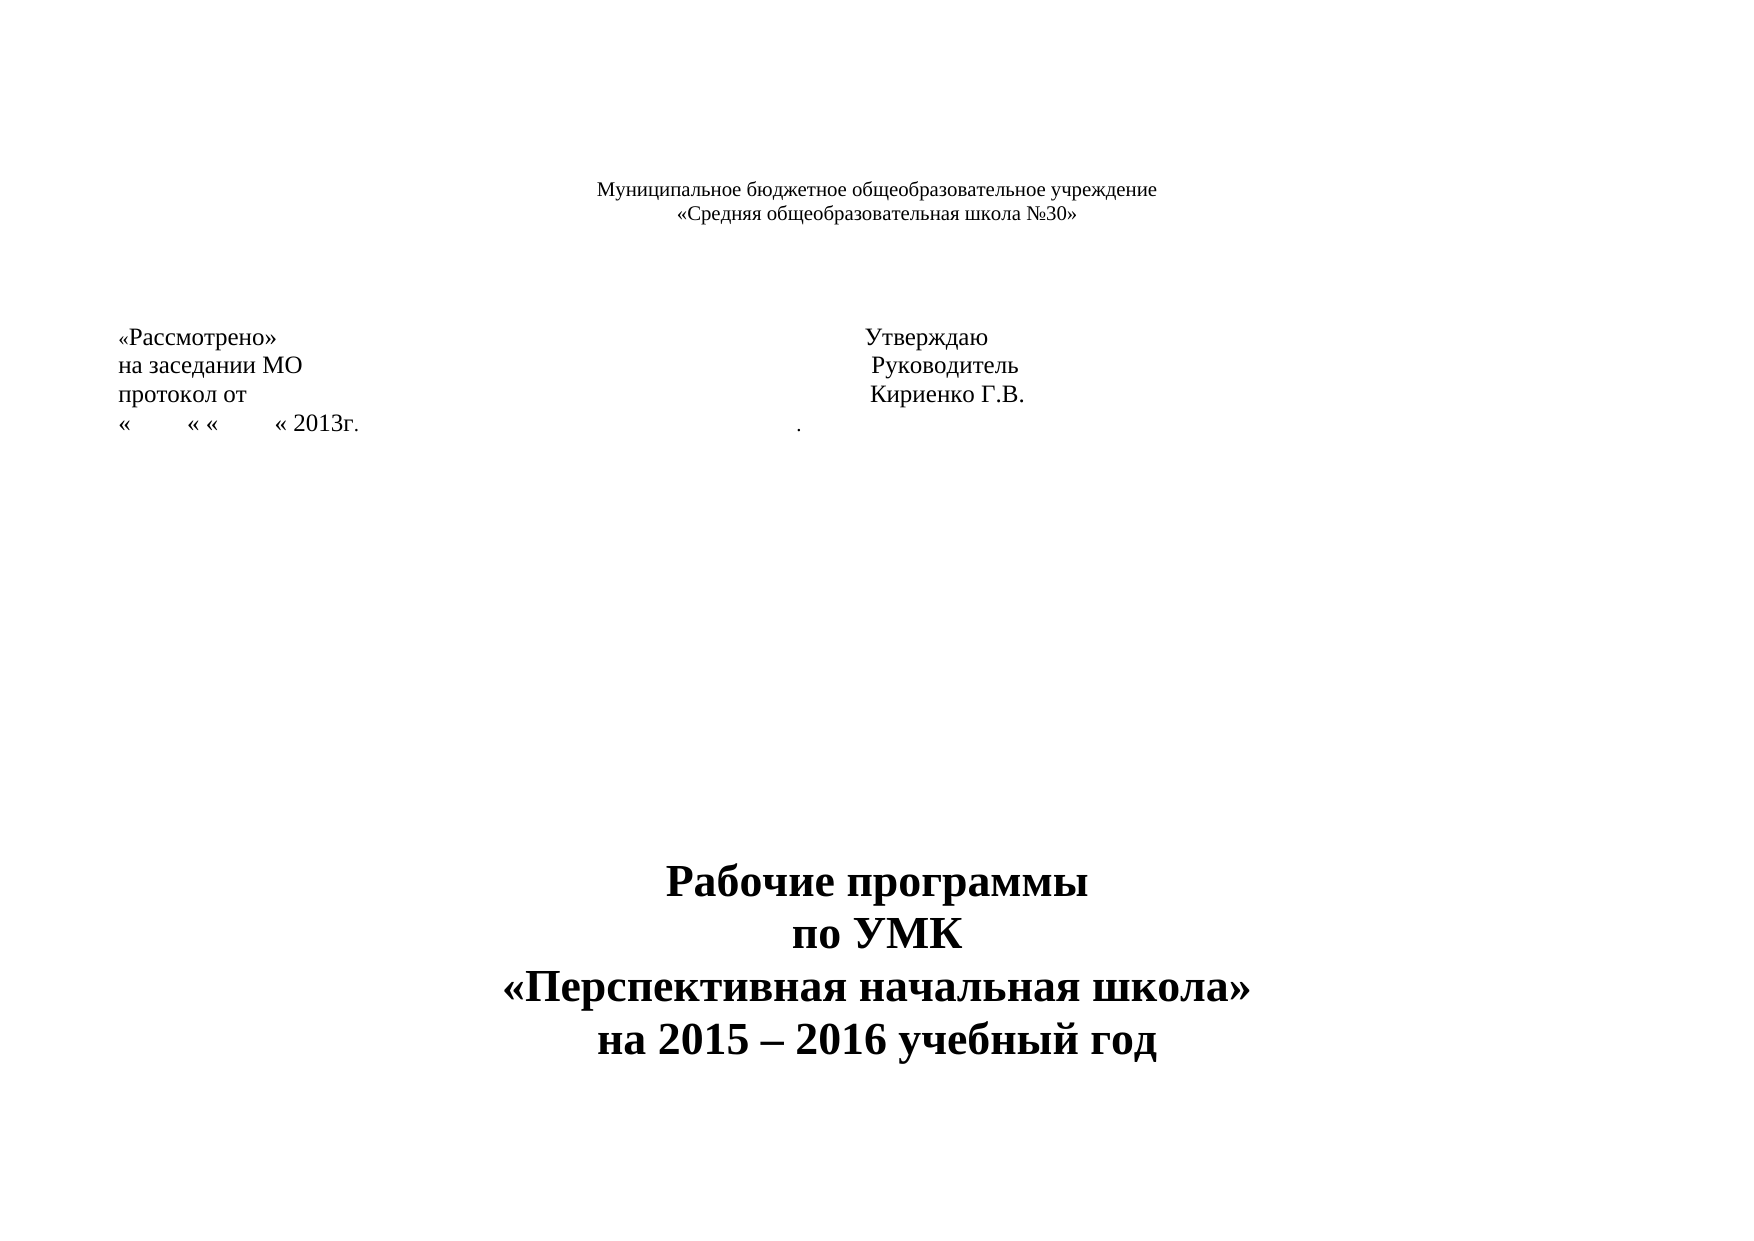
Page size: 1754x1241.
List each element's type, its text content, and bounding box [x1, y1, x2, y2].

text на 2015 – 2016 учебный год [118, 1012, 1636, 1064]
text протокол от Кириенко Г.В. [118, 379, 1636, 408]
text «Перспективная начальная школа» [118, 959, 1636, 1012]
text «Средняя общеобразовательная школа №30» [118, 201, 1636, 225]
text «Рассмотрено» Утверждаю [118, 322, 1636, 350]
text « « « « 2013г. . [118, 408, 1636, 437]
text на заседании МО Руководитель [118, 350, 1636, 379]
text Рабочие программы [118, 853, 1636, 906]
text по УМК [118, 906, 1636, 959]
text Муниципальное бюджетное общеобразовательное учреждение [118, 177, 1636, 201]
